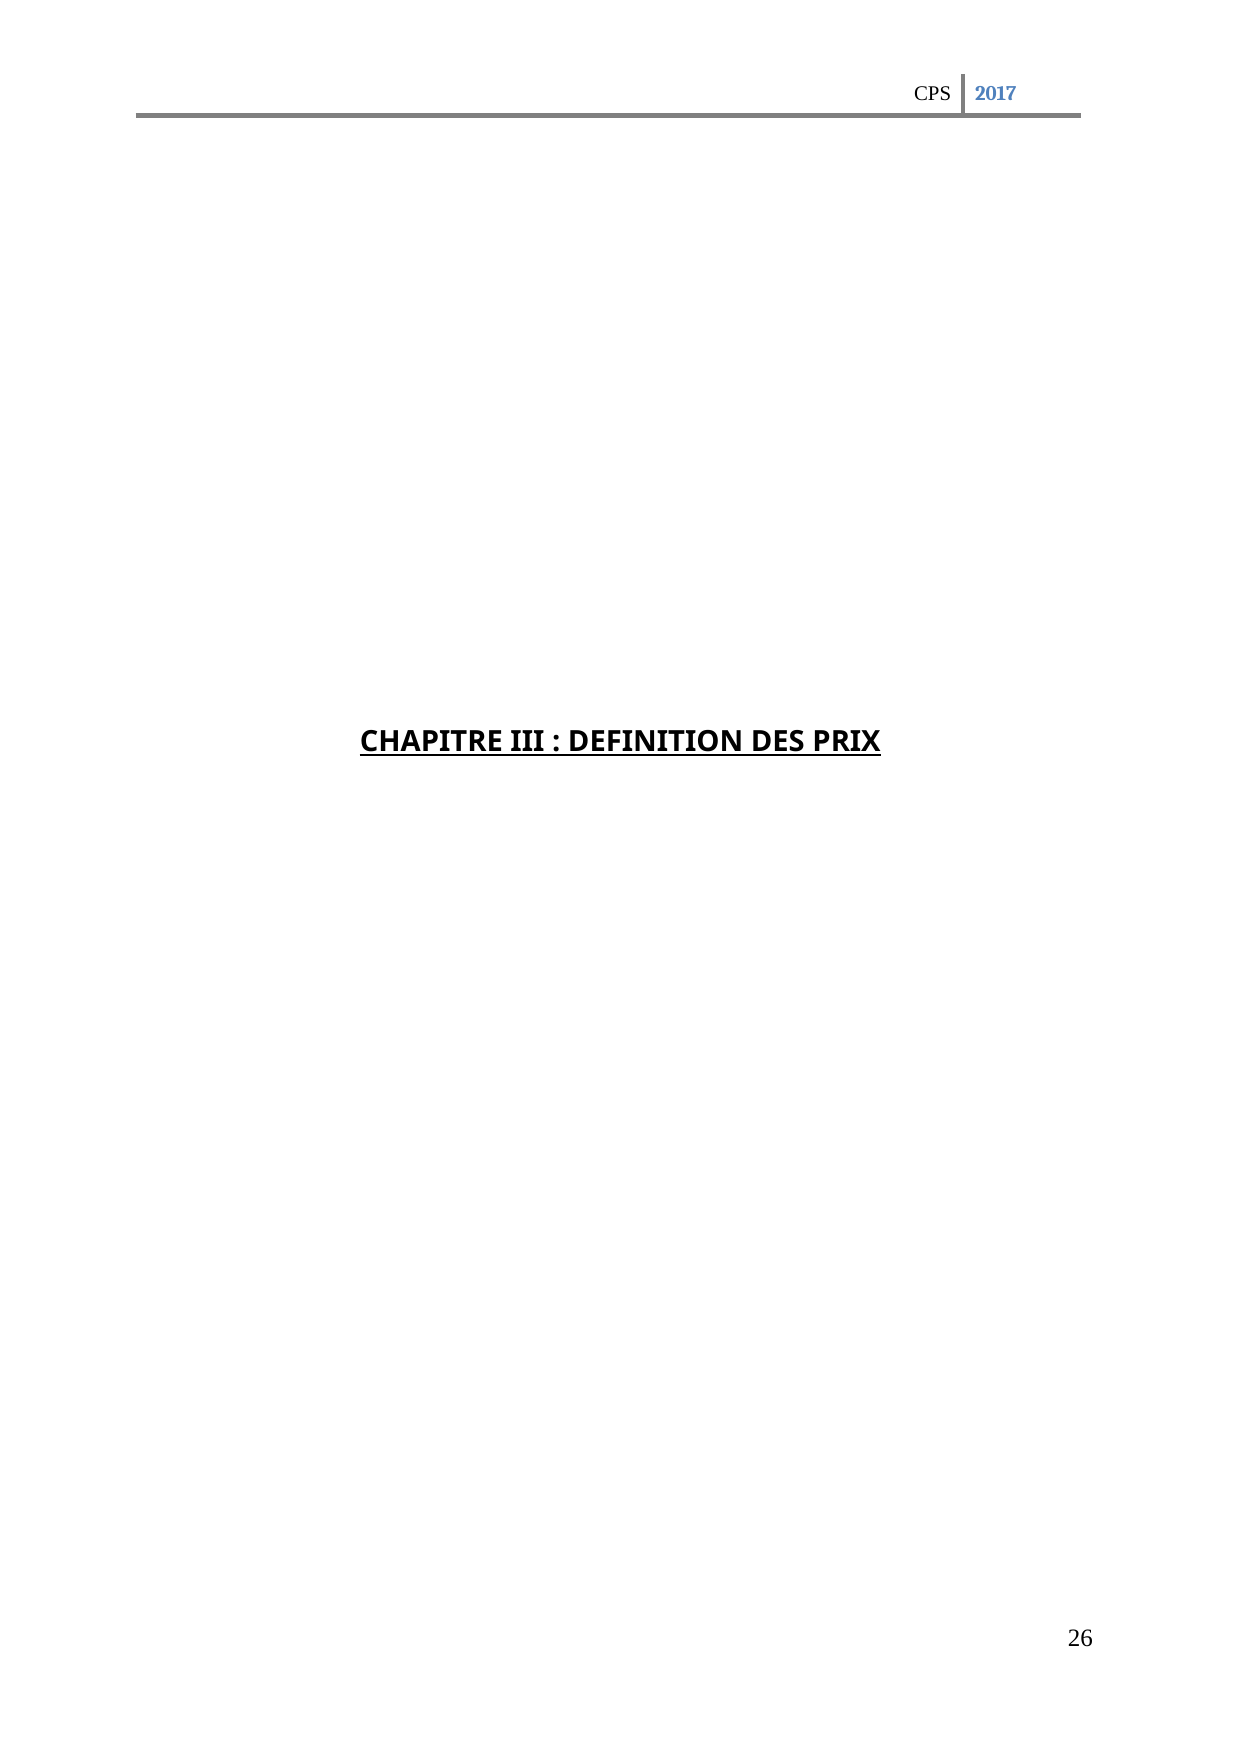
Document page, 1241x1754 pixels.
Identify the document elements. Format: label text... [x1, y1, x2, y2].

text chapitre iii : DEFINITION DES PRIX [148, 721, 1093, 760]
